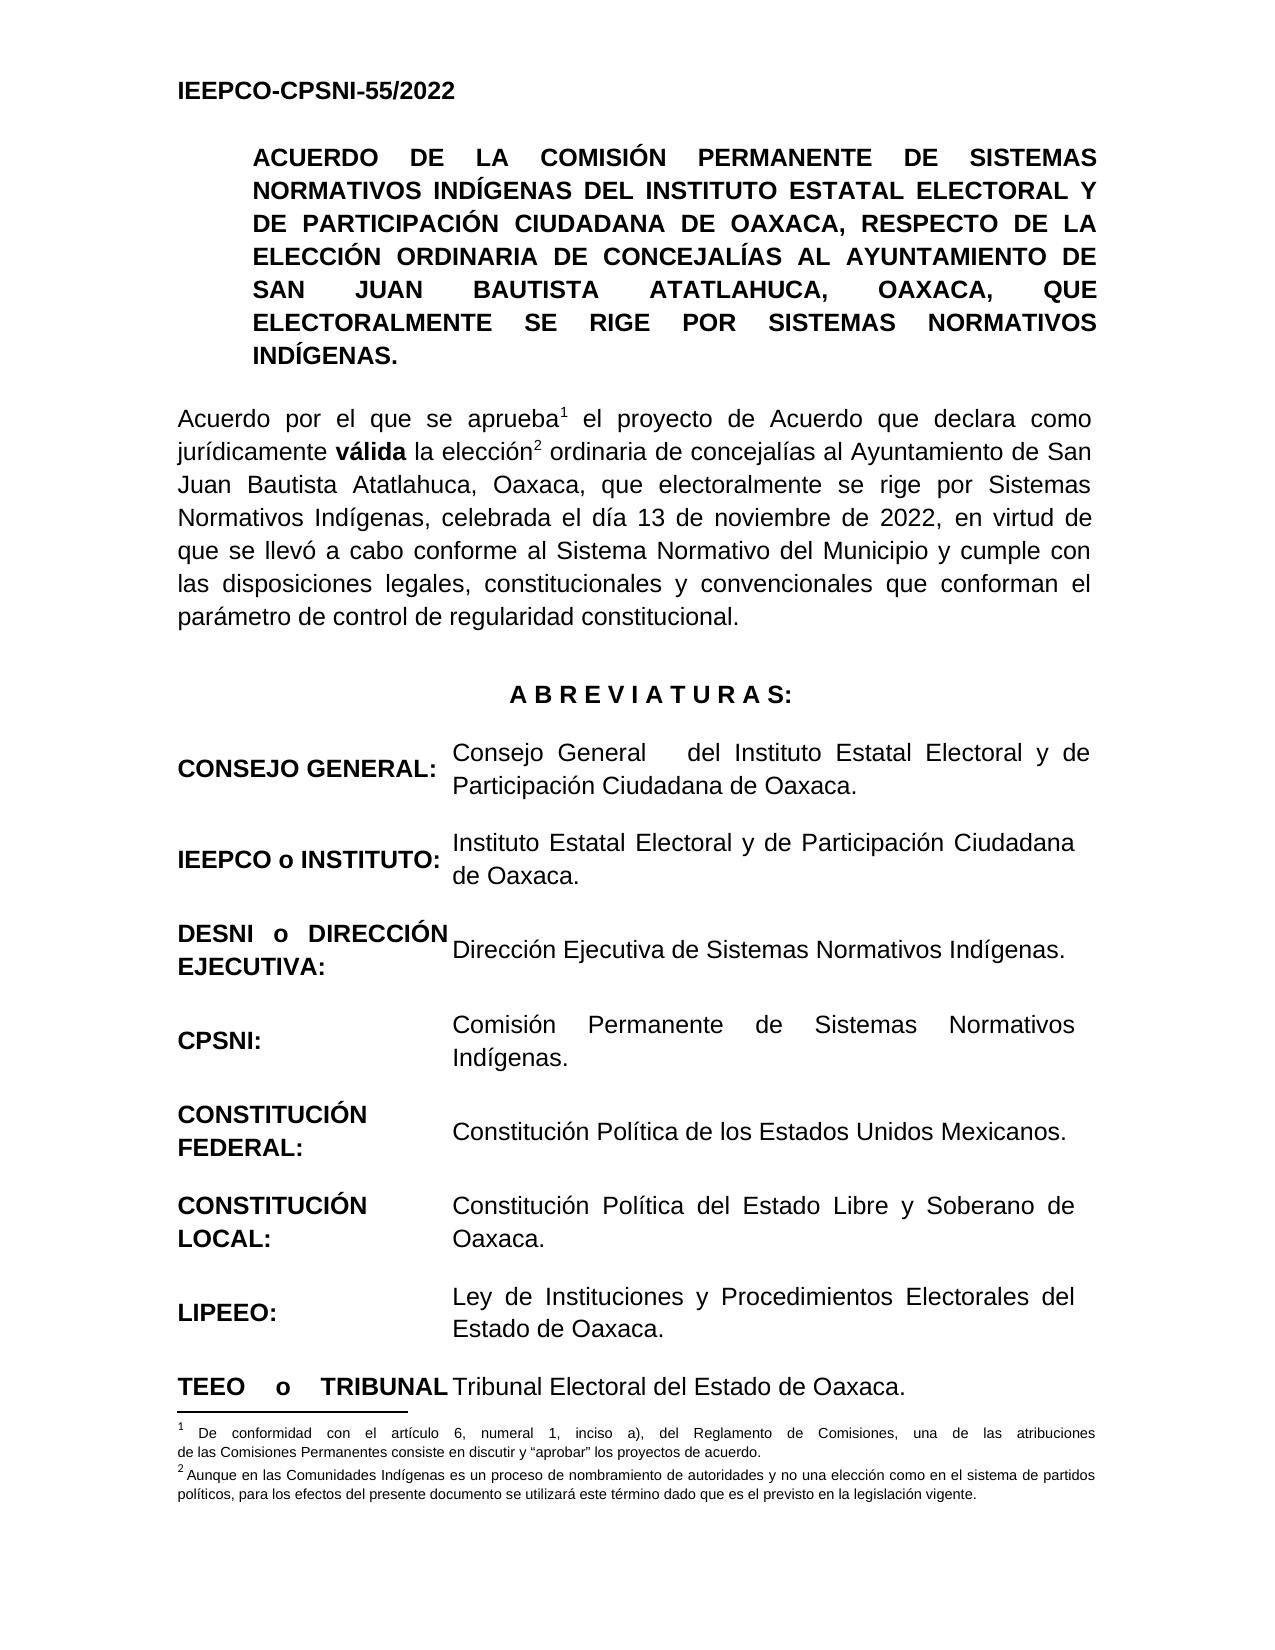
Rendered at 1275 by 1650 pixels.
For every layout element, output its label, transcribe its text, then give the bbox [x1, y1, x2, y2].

table_cell IEEPCO o INSTITUTO: [177, 828, 452, 919]
table_header CONSEJO GENERAL: [177, 738, 452, 828]
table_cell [452, 1372, 1079, 1405]
text A B R E V I A T U R A S: [207, 680, 1095, 708]
table_cell DESNI o DIRECCIÓN EJECUTIVA: [177, 919, 452, 1009]
table_cell Dirección Ejecutiva de Sistemas Normativos Indígenas. [452, 919, 1079, 1009]
table_header Consejo General del Instituto Estatal Electoral y de Participación Ciudadana de Oaxaca. [452, 738, 1094, 828]
table_cell Ley de Instituciones y Procedimientos Electorales del Estado de Oaxaca. [452, 1281, 1079, 1372]
table_cell CPSNI: [177, 1010, 452, 1100]
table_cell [177, 1372, 452, 1405]
table_cell Constitución Política del Estado Libre y Soberano de Oaxaca. [452, 1191, 1079, 1281]
table_cell Constitución Política de los Estados Unidos Mexicanos. [452, 1100, 1079, 1191]
table_cell CONSTITUCIÓN LOCAL: [177, 1191, 452, 1281]
table_cell LIPEEO: [177, 1281, 452, 1372]
table_cell Comisión Permanente de Sistemas Normativos Indígenas. [452, 1010, 1079, 1100]
text Acuerdo por el que se aprueba el proyecto de Acuerdo que declara como jurídicamente válida la elección ordinaria de concejalías al Ayuntamiento de San Juan Bautista Atatlahuca, Oaxaca, que electoralmente se rige por Sistemas Normativos Indígenas, celebrada el día 13 de noviembre de 2022, en virtud de que se llevó a cabo conforme al Sistema Normativo del Municipio y cumple con las disposiciones legales, constitucionales y convencionales que conforman el parámetro de control de regularidad constitucional. [177, 404, 1093, 631]
table_cell CONSTITUCIÓN FEDERAL: [177, 1100, 452, 1191]
table_cell Instituto Estatal Electoral y de Participación Ciudadana de Oaxaca. [452, 828, 1079, 919]
